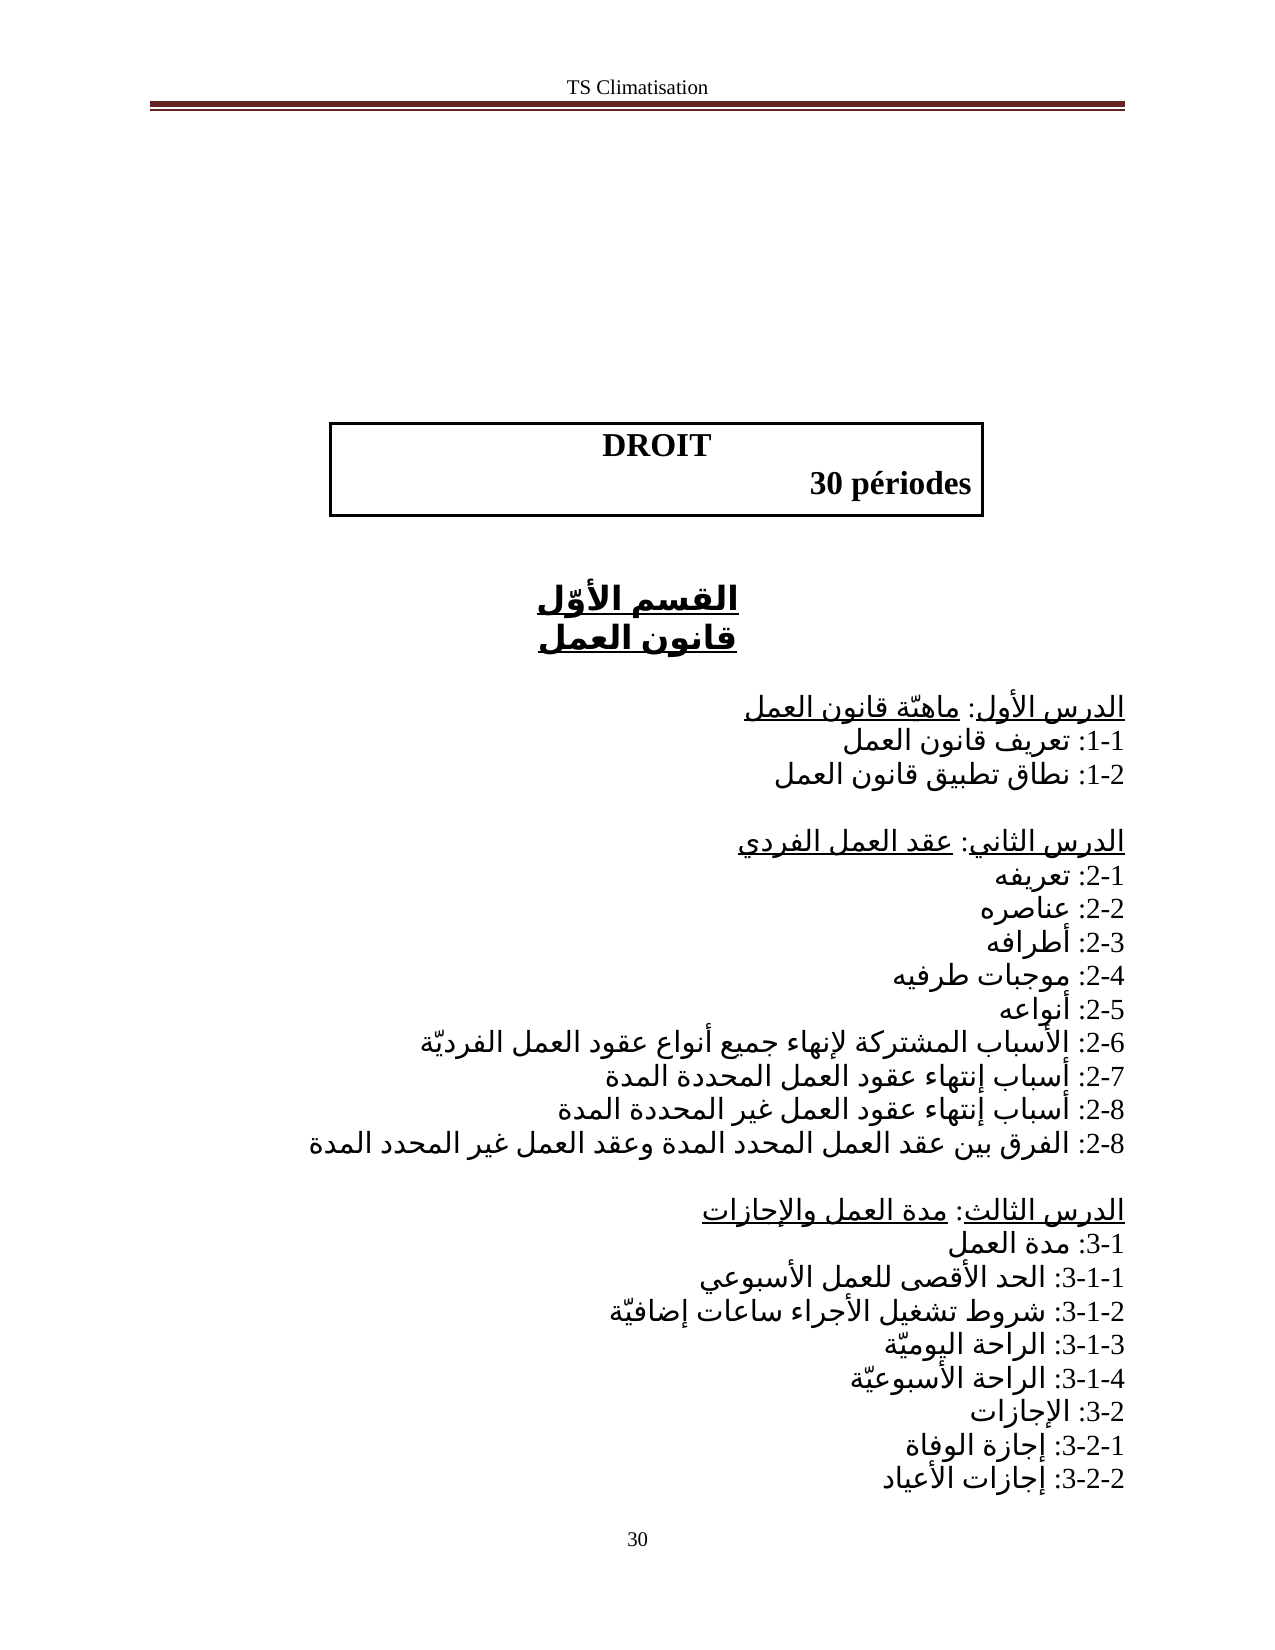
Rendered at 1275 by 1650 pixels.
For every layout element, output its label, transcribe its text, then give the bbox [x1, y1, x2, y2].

text الدرس الثاني: عقد العمل الفردي [150, 824, 1125, 858]
text 2-5: أنواعه [150, 992, 1125, 1025]
text 3-2-2: إجازات الأعياد [150, 1461, 1125, 1495]
text 3-1-3: الراحة اليوميّة [150, 1327, 1125, 1361]
text الدرس الأول: ماهيّة قانون العمل [150, 690, 1125, 723]
text القسم الأوّل [150, 580, 1125, 618]
text 3-1-2: شروط تشغيل الأجراء ساعات إضافيّة [150, 1294, 1125, 1327]
text 1-1: تعريف قانون العمل [150, 723, 1125, 757]
text 2-1: تعريفه [150, 858, 1125, 891]
text 2-4: موجبات طرفيه [150, 958, 1125, 992]
text 2-7: أسباب إنتهاء عقود العمل المحددة المدة [150, 1059, 1125, 1092]
text 2-2: عناصره [150, 891, 1125, 925]
text 2-6: الأسباب المشتركة لإنهاء جميع أنواع عقود العمل الفرديّة [150, 1025, 1125, 1059]
text 3-1-1: الحد الأقصى للعمل الأسبوعي [150, 1260, 1125, 1294]
text 3-2: الإجازات [150, 1394, 1125, 1428]
text 2-3: أطرافه [150, 925, 1125, 958]
text 3-2-1: إجازة الوفاة [150, 1428, 1125, 1461]
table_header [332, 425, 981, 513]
text 3-1-4: الراحة الأسبوعيّة [150, 1361, 1125, 1394]
text 2-8: أسباب إنتهاء عقود العمل غير المحددة المدة [150, 1092, 1125, 1126]
text 1-2: نطاق تطبيق قانون العمل [150, 757, 1125, 791]
text الدرس الثالث: مدة العمل والإجازات [150, 1193, 1125, 1227]
text 3-1: مدة العمل [150, 1227, 1125, 1260]
text قانون العمل [150, 618, 1125, 656]
text 2-8: الفرق بين عقد العمل المحدد المدة وعقد العمل غير المحدد المدة [150, 1126, 1125, 1159]
